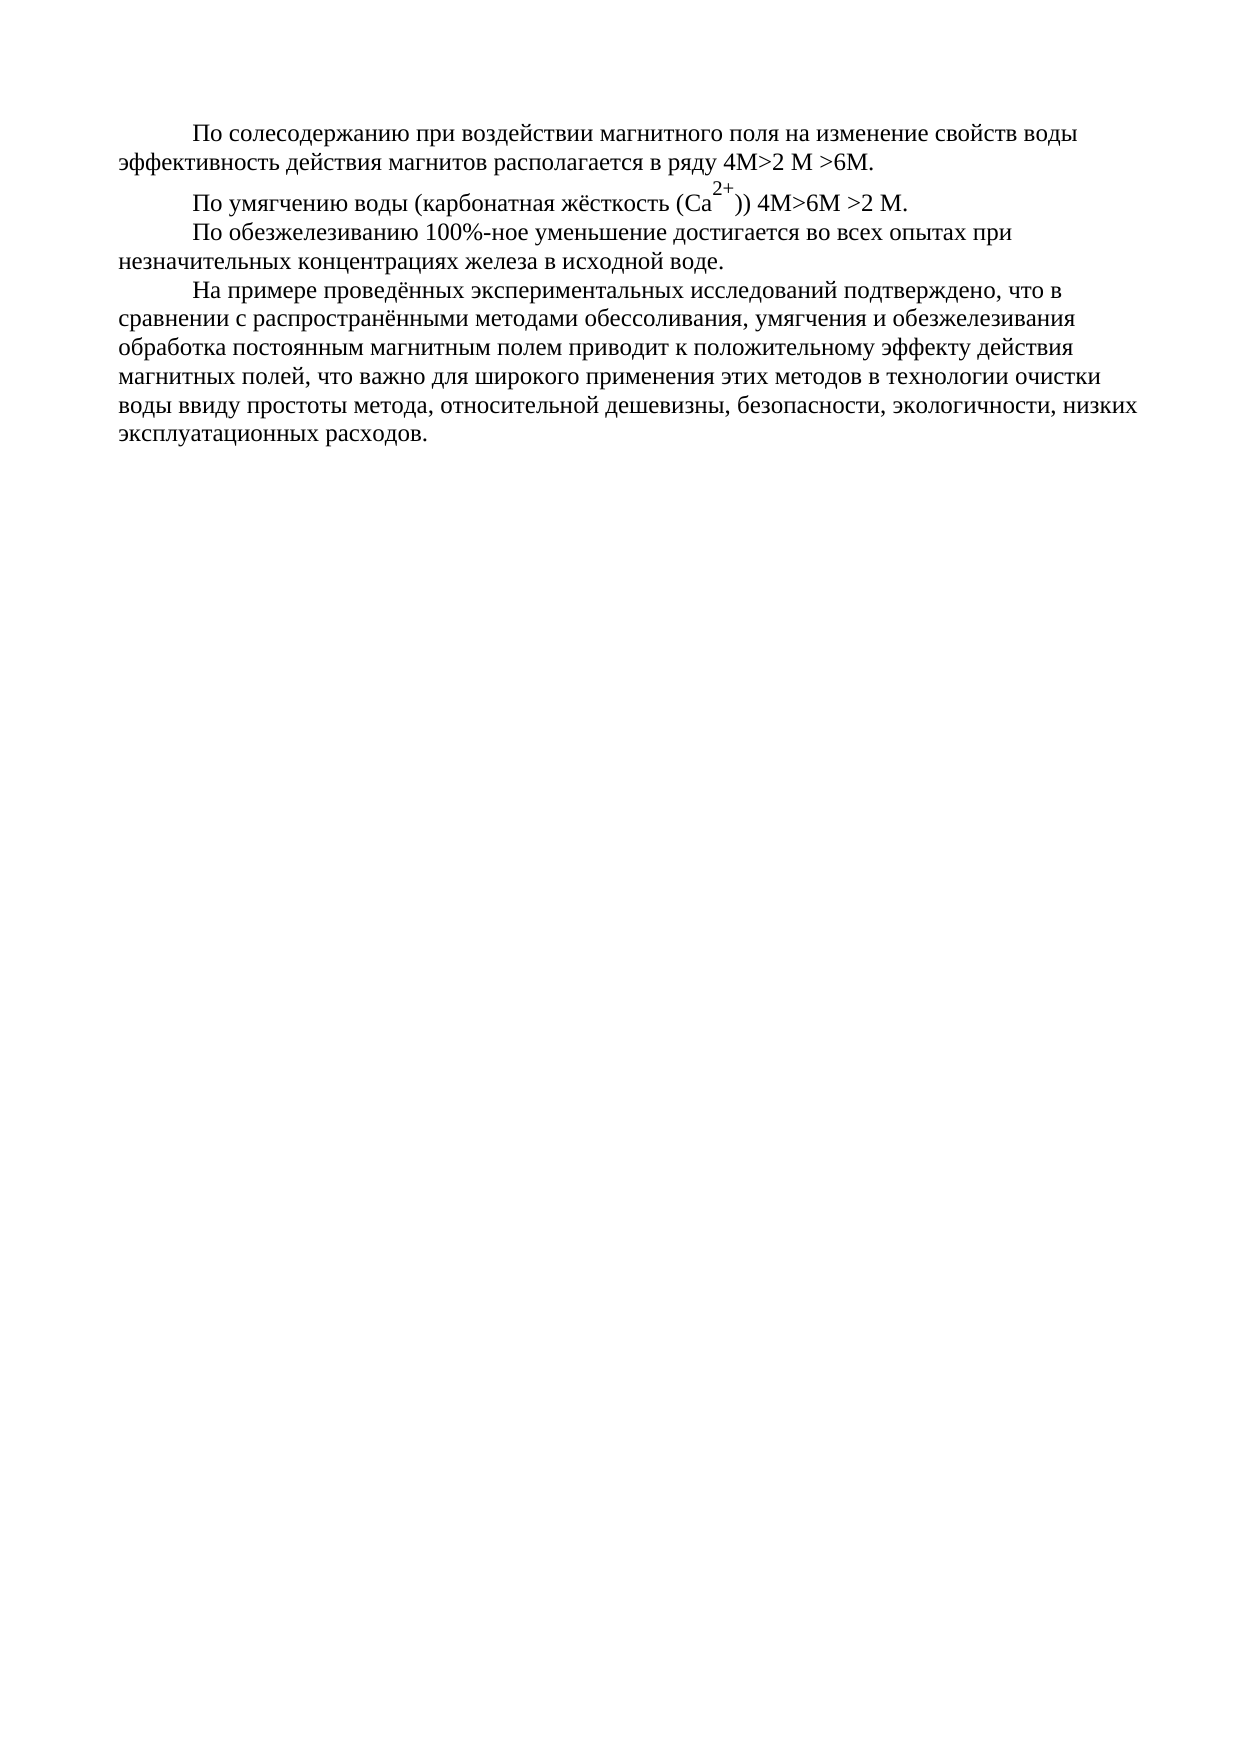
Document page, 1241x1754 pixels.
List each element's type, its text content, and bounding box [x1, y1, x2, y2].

text На примере проведённых экспериментальных исследований подтверждено, что в сравнении с распространёнными методами обессоливания, умягчения и обезжелезивания обработка постоянным магнитным полем приводит к положительному эффекту действия магнитных полей, что важно для широкого применения этих методов в технологии очистки воды ввиду простоты метода, относительной дешевизны, безопасности, экологичности, низких эксплуатационных расходов. [118, 275, 1152, 447]
text По солесодержанию при воздействии магнитного поля на изменение свойств воды эффективность действия магнитов располагается в ряду 4М> >6М. [118, 118, 1152, 176]
text По обезжелезиванию 100%-ное уменьшение достигается во всех опытах при незначительных концентрациях железа в исходной воде. [118, 217, 1152, 275]
text По умягчению воды (карбонатная жёсткость (Ca2+)) 4М>6М >. [118, 176, 1152, 217]
